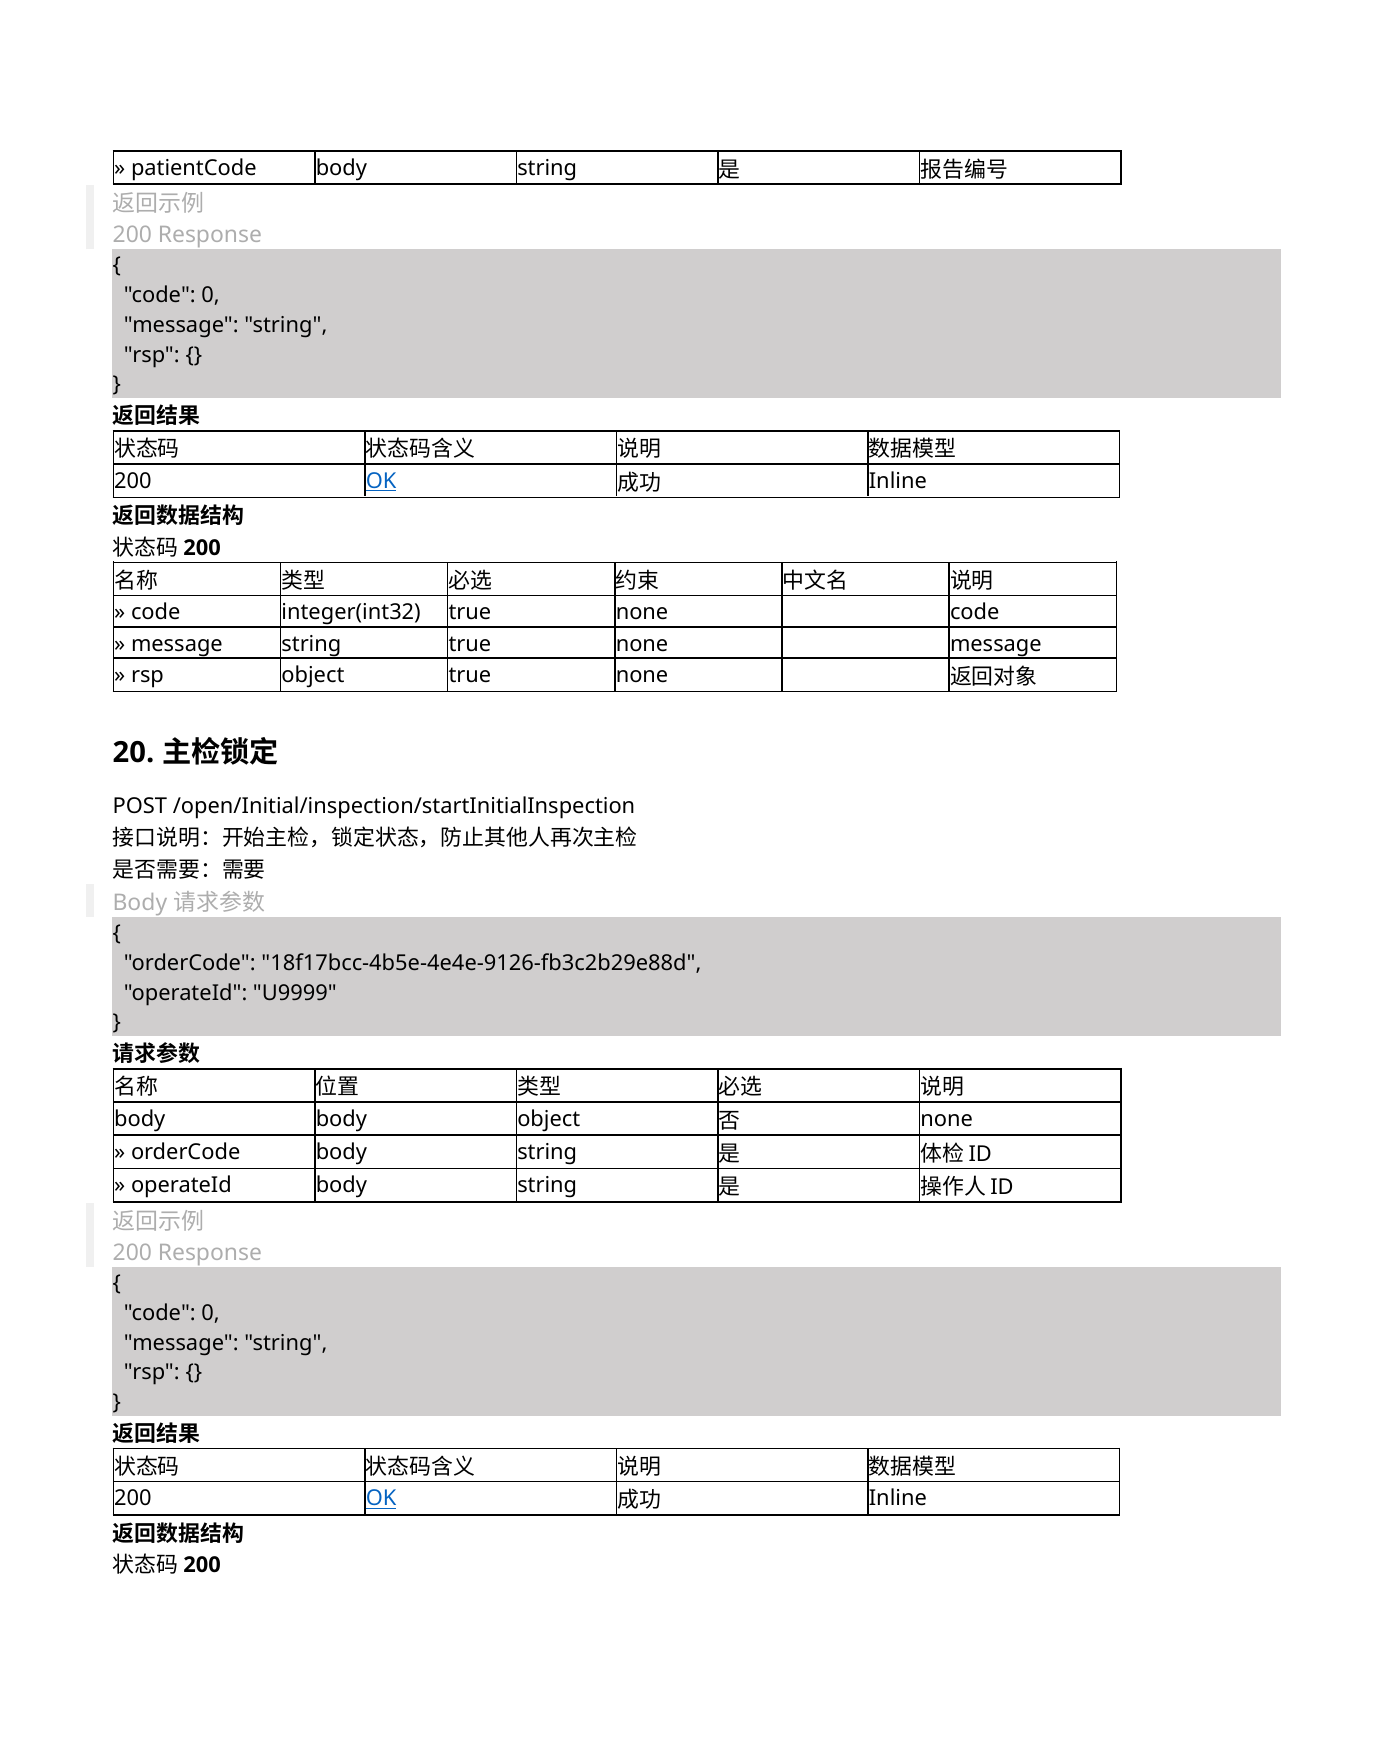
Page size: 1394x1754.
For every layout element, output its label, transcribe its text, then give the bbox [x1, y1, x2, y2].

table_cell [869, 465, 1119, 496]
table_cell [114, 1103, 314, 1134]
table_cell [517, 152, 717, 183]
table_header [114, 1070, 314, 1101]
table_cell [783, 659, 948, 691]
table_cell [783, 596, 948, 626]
text { "code": 0, "message": "string", "rsp": {} } [112, 249, 1281, 398]
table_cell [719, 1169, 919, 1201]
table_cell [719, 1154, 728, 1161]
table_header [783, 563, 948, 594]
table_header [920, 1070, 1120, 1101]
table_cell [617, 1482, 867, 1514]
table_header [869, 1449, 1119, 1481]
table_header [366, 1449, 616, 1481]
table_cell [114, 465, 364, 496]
text 200 Response [112, 1236, 1281, 1267]
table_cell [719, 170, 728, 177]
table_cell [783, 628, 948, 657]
text POST /open/Initial/inspection/startInitialInspection [112, 791, 1281, 820]
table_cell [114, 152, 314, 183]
subtitle 20. 主检锁定 [112, 728, 1281, 771]
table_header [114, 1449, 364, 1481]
text 返回结果 [112, 398, 1281, 430]
text 返回示例 [112, 185, 1281, 218]
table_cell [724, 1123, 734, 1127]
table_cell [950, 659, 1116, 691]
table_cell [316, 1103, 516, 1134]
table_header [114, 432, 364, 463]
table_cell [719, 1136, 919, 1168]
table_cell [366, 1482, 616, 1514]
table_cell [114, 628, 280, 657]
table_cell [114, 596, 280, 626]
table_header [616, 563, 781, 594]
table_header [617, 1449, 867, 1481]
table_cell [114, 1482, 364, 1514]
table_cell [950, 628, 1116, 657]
text Body 请求参数 [112, 884, 1281, 917]
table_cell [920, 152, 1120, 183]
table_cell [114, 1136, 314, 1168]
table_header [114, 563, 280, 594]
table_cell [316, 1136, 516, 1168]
text } [112, 1006, 1281, 1036]
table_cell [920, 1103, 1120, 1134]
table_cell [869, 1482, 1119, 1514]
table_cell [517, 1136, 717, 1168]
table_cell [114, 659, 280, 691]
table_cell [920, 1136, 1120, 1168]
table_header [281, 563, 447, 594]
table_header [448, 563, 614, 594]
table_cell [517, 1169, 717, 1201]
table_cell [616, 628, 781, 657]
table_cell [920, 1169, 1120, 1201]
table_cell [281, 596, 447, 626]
text { "code": 0, "message": "string", "rsp": {} } [112, 1267, 1281, 1416]
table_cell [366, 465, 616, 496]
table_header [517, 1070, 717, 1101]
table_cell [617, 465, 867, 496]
text 状态码 200 [112, 529, 1281, 561]
text 接口说明：开始主检，锁定状态，防止其他人再次主检 [112, 820, 1281, 852]
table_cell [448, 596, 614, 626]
text 返回数据结构 [112, 1516, 1281, 1547]
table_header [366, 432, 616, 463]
text "operateId": "U9999" [112, 977, 1281, 1006]
text { [112, 917, 1281, 947]
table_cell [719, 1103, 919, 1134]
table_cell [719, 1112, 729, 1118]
text 200 Response [112, 218, 1281, 249]
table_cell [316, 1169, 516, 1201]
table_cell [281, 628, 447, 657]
text 返回结果 [112, 1416, 1281, 1448]
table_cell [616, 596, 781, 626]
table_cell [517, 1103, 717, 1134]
text "orderCode": "18f17bcc-4b5e-4e4e-9126-fb3c2b29e88d", [112, 947, 1281, 977]
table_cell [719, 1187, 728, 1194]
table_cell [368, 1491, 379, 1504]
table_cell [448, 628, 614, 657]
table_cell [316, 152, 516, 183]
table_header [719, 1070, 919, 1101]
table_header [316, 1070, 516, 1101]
text 状态码 200 [112, 1547, 1281, 1579]
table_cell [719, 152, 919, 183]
text 是否需要：需要 [112, 852, 1281, 884]
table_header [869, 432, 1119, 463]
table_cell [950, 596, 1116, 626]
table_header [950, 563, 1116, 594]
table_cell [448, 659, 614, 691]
text 返回数据结构 [112, 498, 1281, 529]
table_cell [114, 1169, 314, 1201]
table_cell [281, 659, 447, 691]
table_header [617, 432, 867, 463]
text 返回示例 [112, 1202, 1281, 1236]
text 请求参数 [112, 1036, 1281, 1068]
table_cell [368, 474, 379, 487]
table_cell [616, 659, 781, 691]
